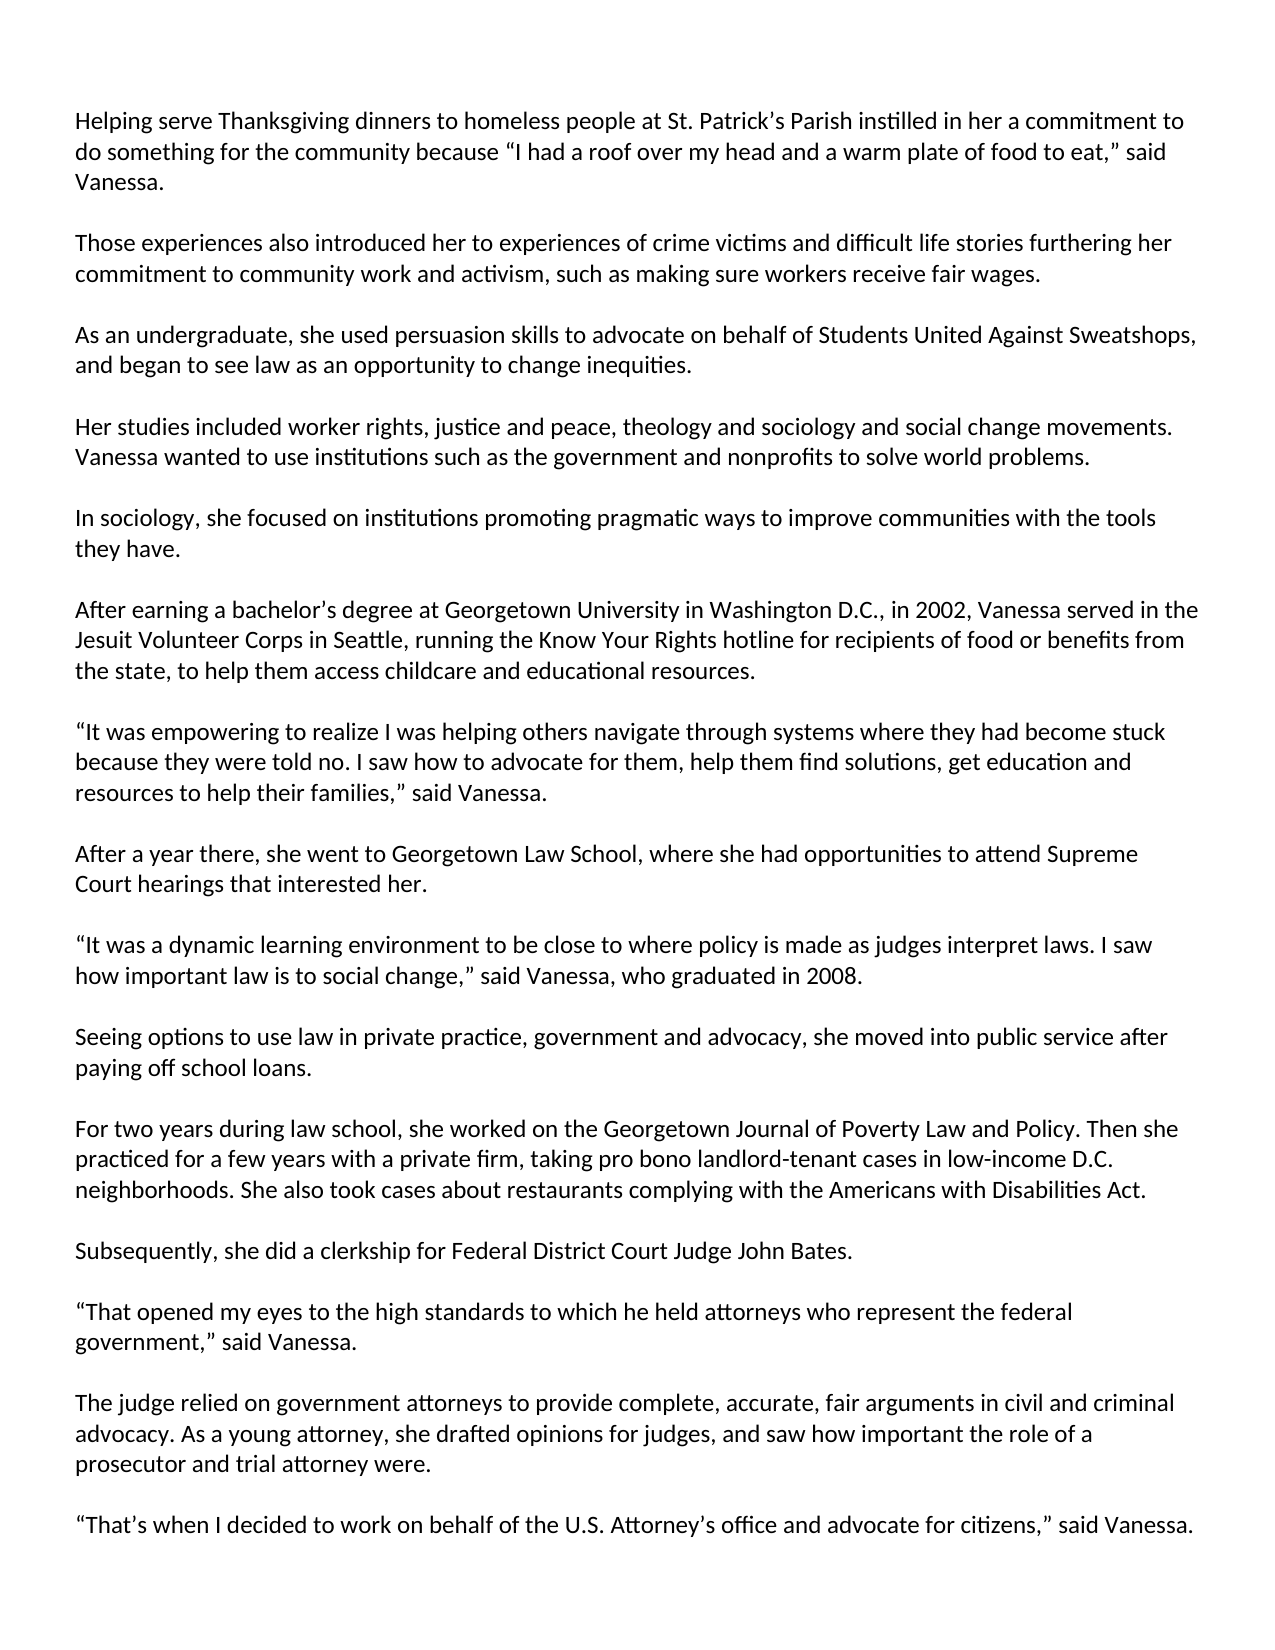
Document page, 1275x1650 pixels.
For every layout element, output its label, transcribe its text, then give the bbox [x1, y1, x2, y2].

text “It was empowering to realize I was helping others navigate through systems where they had become stuck because they were told no. I saw how to advocate for them, help them find solutions, get education and resources to help their families,” said Vanessa. [75, 716, 1200, 807]
text “That opened my eyes to the high standards to which he held attorneys who represent the federal government,” said Vanessa. [75, 1296, 1200, 1357]
text As an undergraduate, she used persuasion skills to advocate on behalf of Students United Against Sweatshops, and began to see law as an opportunity to change inequities. [75, 319, 1200, 380]
text Those experiences also introduced her to experiences of crime victims and difficult life stories furthering her commitment to community work and activism, such as making sure workers receive fair wages. [75, 228, 1200, 289]
text For two years during law school, she worked on the Georgetown Journal of Poverty Law and Policy. Then she practiced for a few years with a private firm, taking pro bono landlord-tenant cases in low-income D.C. neighborhoods. She also took cases about restaurants complying with the Americans with Disabilities Act. [75, 1113, 1200, 1204]
text Helping serve Thanksgiving dinners to homeless people at St. Patrick’s Parish instilled in her a commitment to do something for the community because “I had a roof over my head and a warm plate of food to eat,” said Vanessa. [75, 106, 1200, 197]
text In sociology, she focused on institutions promoting pragmatic ways to improve communities with the tools they have. [75, 502, 1200, 563]
text The judge relied on government attorneys to provide complete, accurate, fair arguments in civil and criminal advocacy. As a young attorney, she drafted opinions for judges, and saw how important the role of a prosecutor and trial attorney were. [75, 1387, 1200, 1479]
text “That’s when I decided to work on behalf of the U.S. Attorney’s office and advocate for citizens,” said Vanessa. [75, 1509, 1200, 1540]
text After a year there, she went to Georgetown Law School, where she had opportunities to attend Supreme Court hearings that interested her. [75, 838, 1200, 899]
text After earning a bachelor’s degree at Georgetown University in Washington D.C., in 2002, Vanessa served in the Jesuit Volunteer Corps in Seattle, running the Know Your Rights hotline for recipients of food or benefits from the state, to help them access childcare and educational resources. [75, 594, 1200, 685]
text “It was a dynamic learning environment to be close to where policy is made as judges interpret laws. I saw how important law is to social change,” said Vanessa, who graduated in 2008. [75, 929, 1200, 991]
text Subsequently, she did a clerkship for Federal District Court Judge John Bates. [75, 1235, 1200, 1265]
text Her studies included worker rights, justice and peace, theology and sociology and social change movements. Vanessa wanted to use institutions such as the government and nonprofits to solve world problems. [75, 411, 1200, 472]
text Seeing options to use law in private practice, government and advocacy, she moved into public service after paying off school loans. [75, 1021, 1200, 1082]
